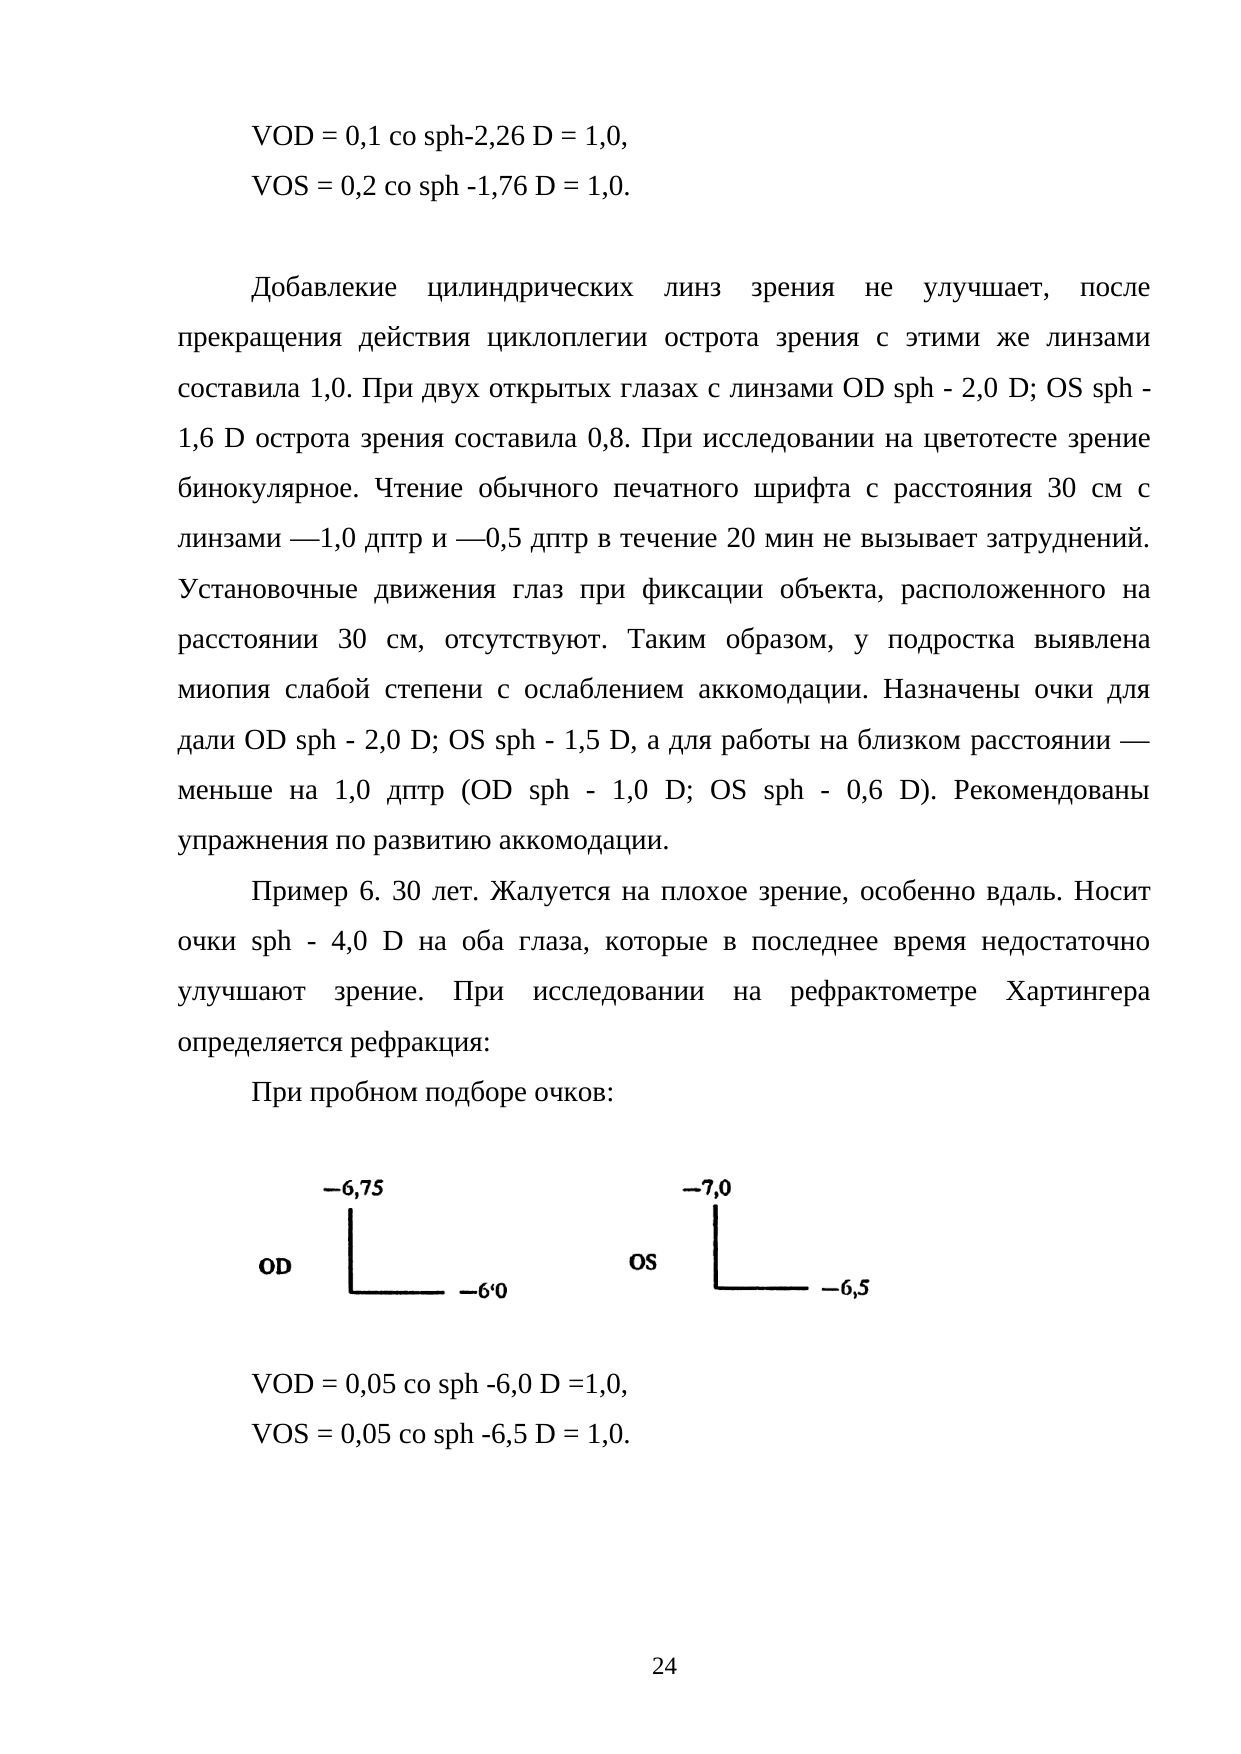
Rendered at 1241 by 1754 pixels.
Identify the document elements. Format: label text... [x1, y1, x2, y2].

text Добавлекие цилиндрических линз зрения не улучшает, после прекращения действия циклоплегии острота зрения с этими же линзами составила 1,0. При двух открытых глазах с линзами OD sph - 2,0 D; OS sph - 1,6 D острота зрения составила 0,8. При исследовании на цветотесте зрение бинокулярное. Чтение обычного печатного шрифта с расстояния 30 см с линзами —1,0 дптр и —0,5 дптр в течение 20 мин не вызывает затруднений. Установочные движения глаз при фиксации объекта, расположенного на расстоянии 30 см, отсутствуют. Таким образом, у подростка выявлена миопия слабой степени с ослаблением аккомодации. Назначены очки для дали OD sph - 2,0 D; OS sph - 1,5 D, а для работы на близком расстоянии — меньше на 1,0 дптр (OD sph - 1,0 D; OS sph - 0,6 D). Рекомендованы упражнения по развитию аккомодации. [177, 269, 1152, 856]
text VOD = 0,1 со sph-2,26 D = 1,0, [177, 118, 1152, 152]
text Пример 6. 30 лет. Жалуется на плохое зрение, особенно вдаль. Носит очки sph - 4,0 D на оба глаза, которые в последнее время недостаточно улучшают зрение. При исследовании на рефрактометре Хартингера определяется рефракция: [177, 873, 1152, 1057]
picture [251, 1174, 887, 1302]
text При пробном подборе очков: [177, 1074, 1152, 1108]
text VOD = 0,05 со sph -6,0 D =1,0, [177, 1366, 1152, 1399]
text VOS = 0,2 со sph -1,76 D = 1,0. [177, 168, 1152, 202]
text VOS = 0,05 со sph -6,5 D = 1,0. [177, 1416, 1152, 1450]
